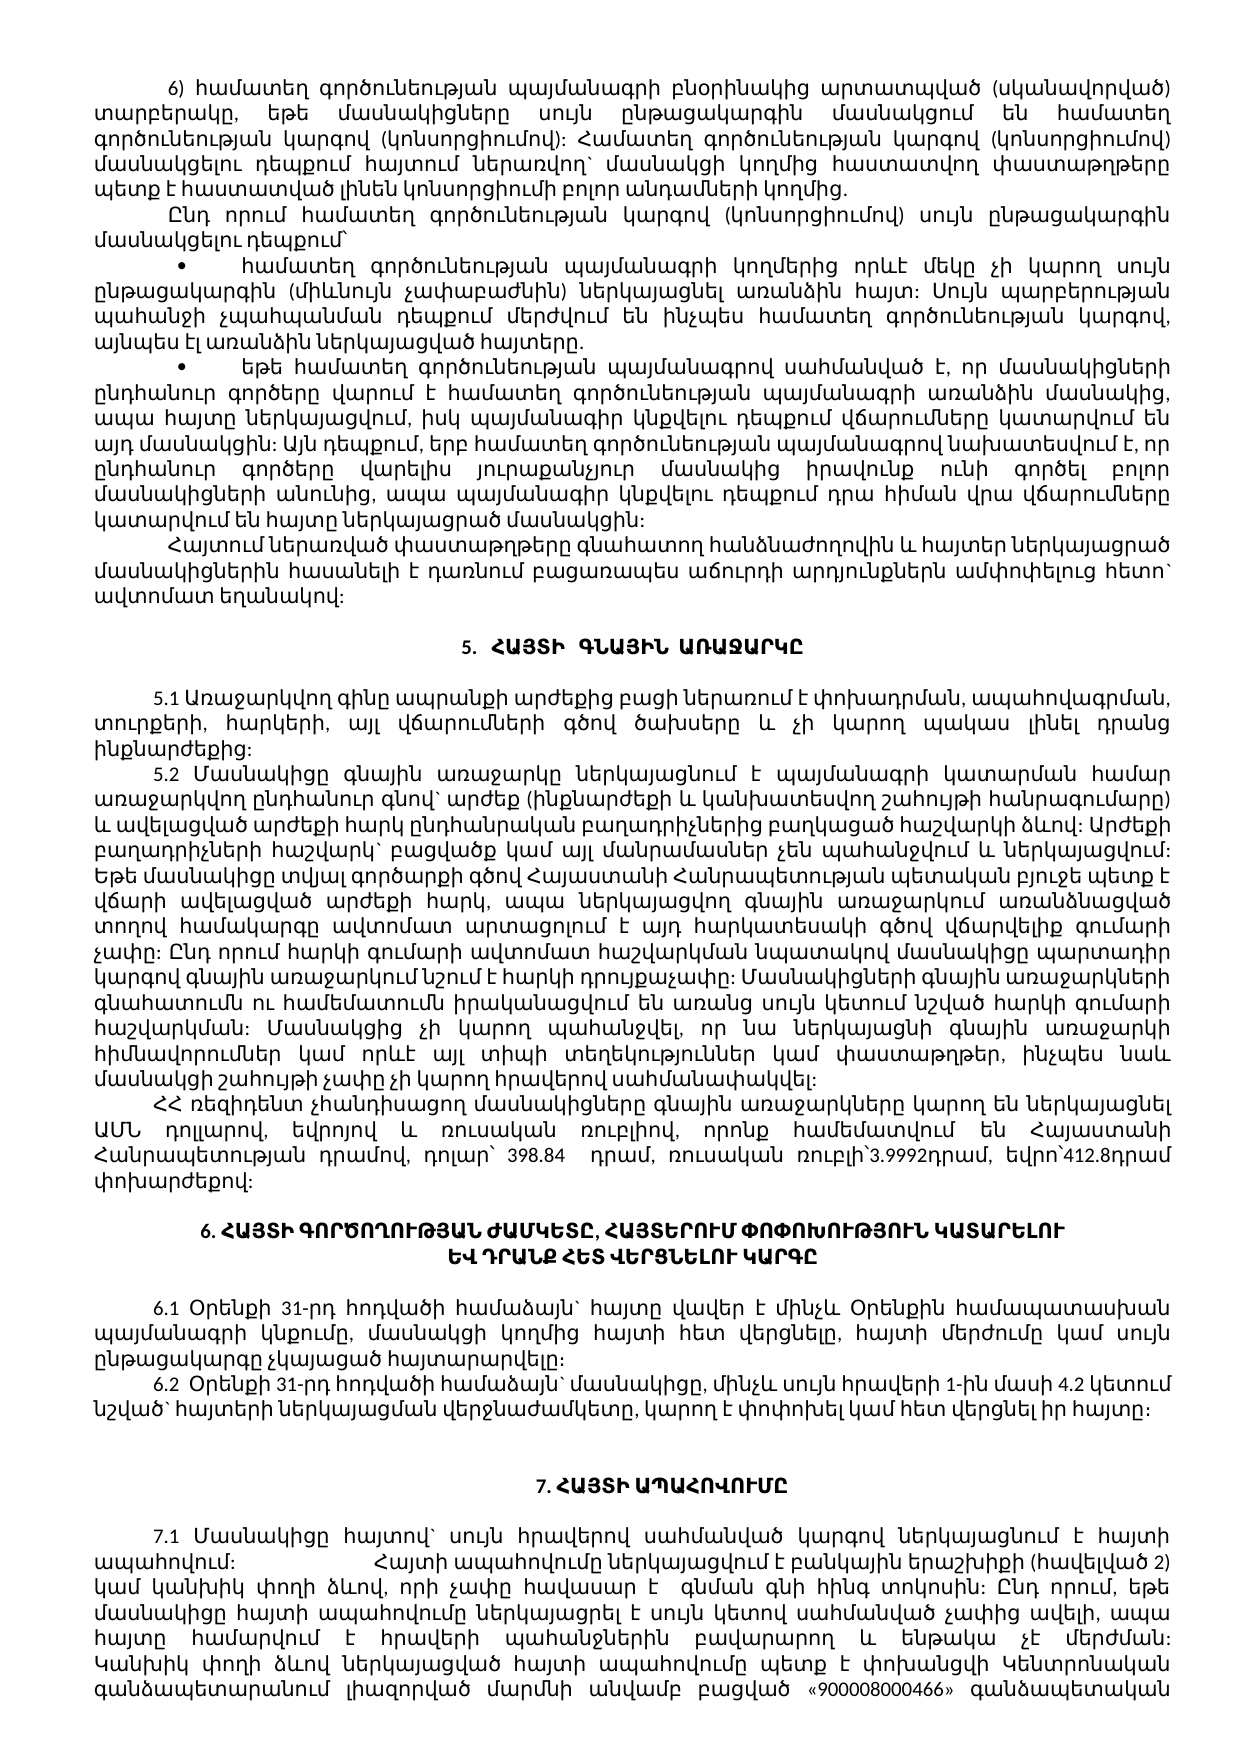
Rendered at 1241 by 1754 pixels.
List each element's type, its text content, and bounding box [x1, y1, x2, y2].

text 5.2 Մասնակիցը գնային առաջարկը ներկայացնում է պայմանագրի կատարման համար առաջարկվող ընդհանուր գնով` արժեք (ինքնարժեքի և կանխատեսվող շահույթի հանրագումարը) և ավելացված արժեքի հարկ ընդհանրական բաղադրիչներից բաղկացած հաշվարկի ձևով: Արժեքի բաղադրիչների հաշվարկ` բացվածք կամ այլ մանրամասներ չեն պահանջվում և ներկայացվում: Եթե մասնակիցը տվյալ գործարքի գծով Հայաստանի Հանրապետության պետական բյուջե պետք է վճարի ավելացված արժեքի հարկ, ապա ներկայացվող գնային առաջարկում առանձնացված տողով համակարգը ավտոմատ արտացոլում է այդ հարկատեսակի գծով վճարվելիք գումարի չափը: Ընդ որում հարկի գումարի ավտոմատ հաշվարկման նպատակով մասնակիցը պարտադիր կարգով գնային առաջարկում նշում է հարկի դրույքաչափը: Մասնակիցների գնային առաջարկների գնահատումն ու համեմատումն իրականացվում են առանց սույն կետում նշված հարկի գումարի հաշվարկման: Մասնակցից չի կարող պահանջվել, որ նա ներկայացնի գնային առաջարկի հիմնավորումներ կամ որևէ այլ տիպի տեղեկություններ կամ փաստաթղթեր, ինչպես նաև մասնակցի շահույթի չափը չի կարող հրավերով սահմանափակվել: [94, 761, 1171, 1092]
text 5.1 Առաջարկվող գինը ապրանքի արժեքից բացի ներառում է փոխադրման, ապահովագրման, տուրքերի, հարկերի, այլ վճարումների գծով ծախսերը և չի կարող պակաս լինել դրանց ինքնարժեքից: [94, 685, 1171, 761]
text 6.1 Օրենքի 31-րդ հոդվածի համաձայն` հայտը վավեր է մինչև Օրենքին համապատասխան պայմանագրի կնքումը, մասնակցի կողմից հայտի հետ վերցնելը, հայտի մերժումը կամ սույն ընթացակարգը չկայացած հայտարարվելը։ [94, 1295, 1171, 1371]
list եթե համատեղ գործունեության պայմանագրով սահմանված է, որ մասնակիցների ընդհանուր գործերը վարում է համատեղ գործունեության պայմանագրի առանձին մասնակից, ապա հայտը ներկայացվում, իսկ պայմանագիր կնքվելու դեպքում վճարումները կատարվում են այդ մասնակցին: Այն դեպքում, երբ համատեղ գործունեության պայմանագրով նախատեսվում է, որ ընդհանուր գործերը վարելիս յուրաքանչյուր մասնակից իրավունք ունի գործել բոլոր մասնակիցների անունից, ապա պայմանագիր կնքվելու դեպքում դրա հիման վրա վճարումները կատարվում են հայտը ներկայացրած մասնակցին: [94, 354, 1171, 532]
text 6) համատեղ գործունեության պայմանագրի բնօրինակից արտատպված (սկանավորված) տարբերակը, եթե մասնակիցները սույն ընթացակարգին մասնակցում են համատեղ գործունեության կարգով (կոնսորցիումով): Համատեղ գործունեության կարգով (կոնսորցիումով) մասնակցելու դեպքում հայտում ներառվող` մասնակցի կողմից հաստատվող փաստաթղթերը պետք է հաստատված լինեն կոնսորցիումի բոլոր անդամների կողմից. [94, 75, 1171, 202]
text ՀՀ ռեզիդենտ չհանդիսացող մասնակիցները գնային առաջարկները կարող են ներկայացնել ԱՄՆ դոլլարով, եվրոյով և ռուսական ռուբլիով, որոնք համեմատվում են Հայաստանի Հանրապետության դրամով, դոլար՝ 398.84 դրամ, ռուսական ռուբլի՝3.9992դրամ, եվրո՝412.8դրամ փոխարժեքով: [94, 1092, 1171, 1193]
text ԵՎ ԴՐԱՆՔ ՀԵՏ ՎԵՐՑՆԵԼՈՒ ԿԱՐԳԸ [94, 1244, 1171, 1269]
text 6. ՀԱՅՏԻ ԳՈՐԾՈՂՈՒԹՅԱՆ ԺԱՄԿԵՏԸ, ՀԱՅՏԵՐՈՒՄ ՓՈՓՈԽՈՒԹՅՈՒՆ ԿԱՏԱՐԵԼՈՒ [94, 1219, 1171, 1244]
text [94, 1524, 1171, 1702]
list համատեղ գործունեության պայմանագրի կողմերից որևէ մեկը չի կարող սույն ընթացակարգին (միևնույն չափաբաժնին) ներկայացնել առանձին հայտ: Սույն պարբերության պահանջի չպահպանման դեպքում մերժվում են ինչպես համատեղ գործունեության կարգով, այնպես էլ առանձին ներկայացված հայտերը. [94, 253, 1171, 354]
text 7. ՀԱՅՏԻ ԱՊԱՀՈՎՈՒՄԸ [94, 1473, 1171, 1498]
text Ընդ որում համատեղ գործունեության կարգով (կոնսորցիումով) սույն ընթացակարգին մասնակցելու դեպքում՝ [94, 202, 1171, 253]
text Հայտում ներառված փաստաթղթերը գնահատող հանձնաժողովին և հայտեր ներկայացրած մասնակիցներին հասանելի է դառնում բացառապես աճուրդի արդյունքներն ամփոփելուց հետո` ավտոմատ եղանակով: [94, 532, 1171, 609]
text 5. ՀԱՅՏԻ ԳՆԱՅԻՆ ԱՌԱՋԱՐԿԸ [94, 634, 1171, 659]
text 6.2 Օրենքի 31-րդ հոդվածի համաձայն` մասնակիցը, մինչև սույն հրավերի 1-ին մասի 4.2 կետում նշված` հայտերի ներկայացման վերջնաժամկետը, կարող է փոփոխել կամ հետ վերցնել իր հայտը։ [94, 1371, 1171, 1422]
